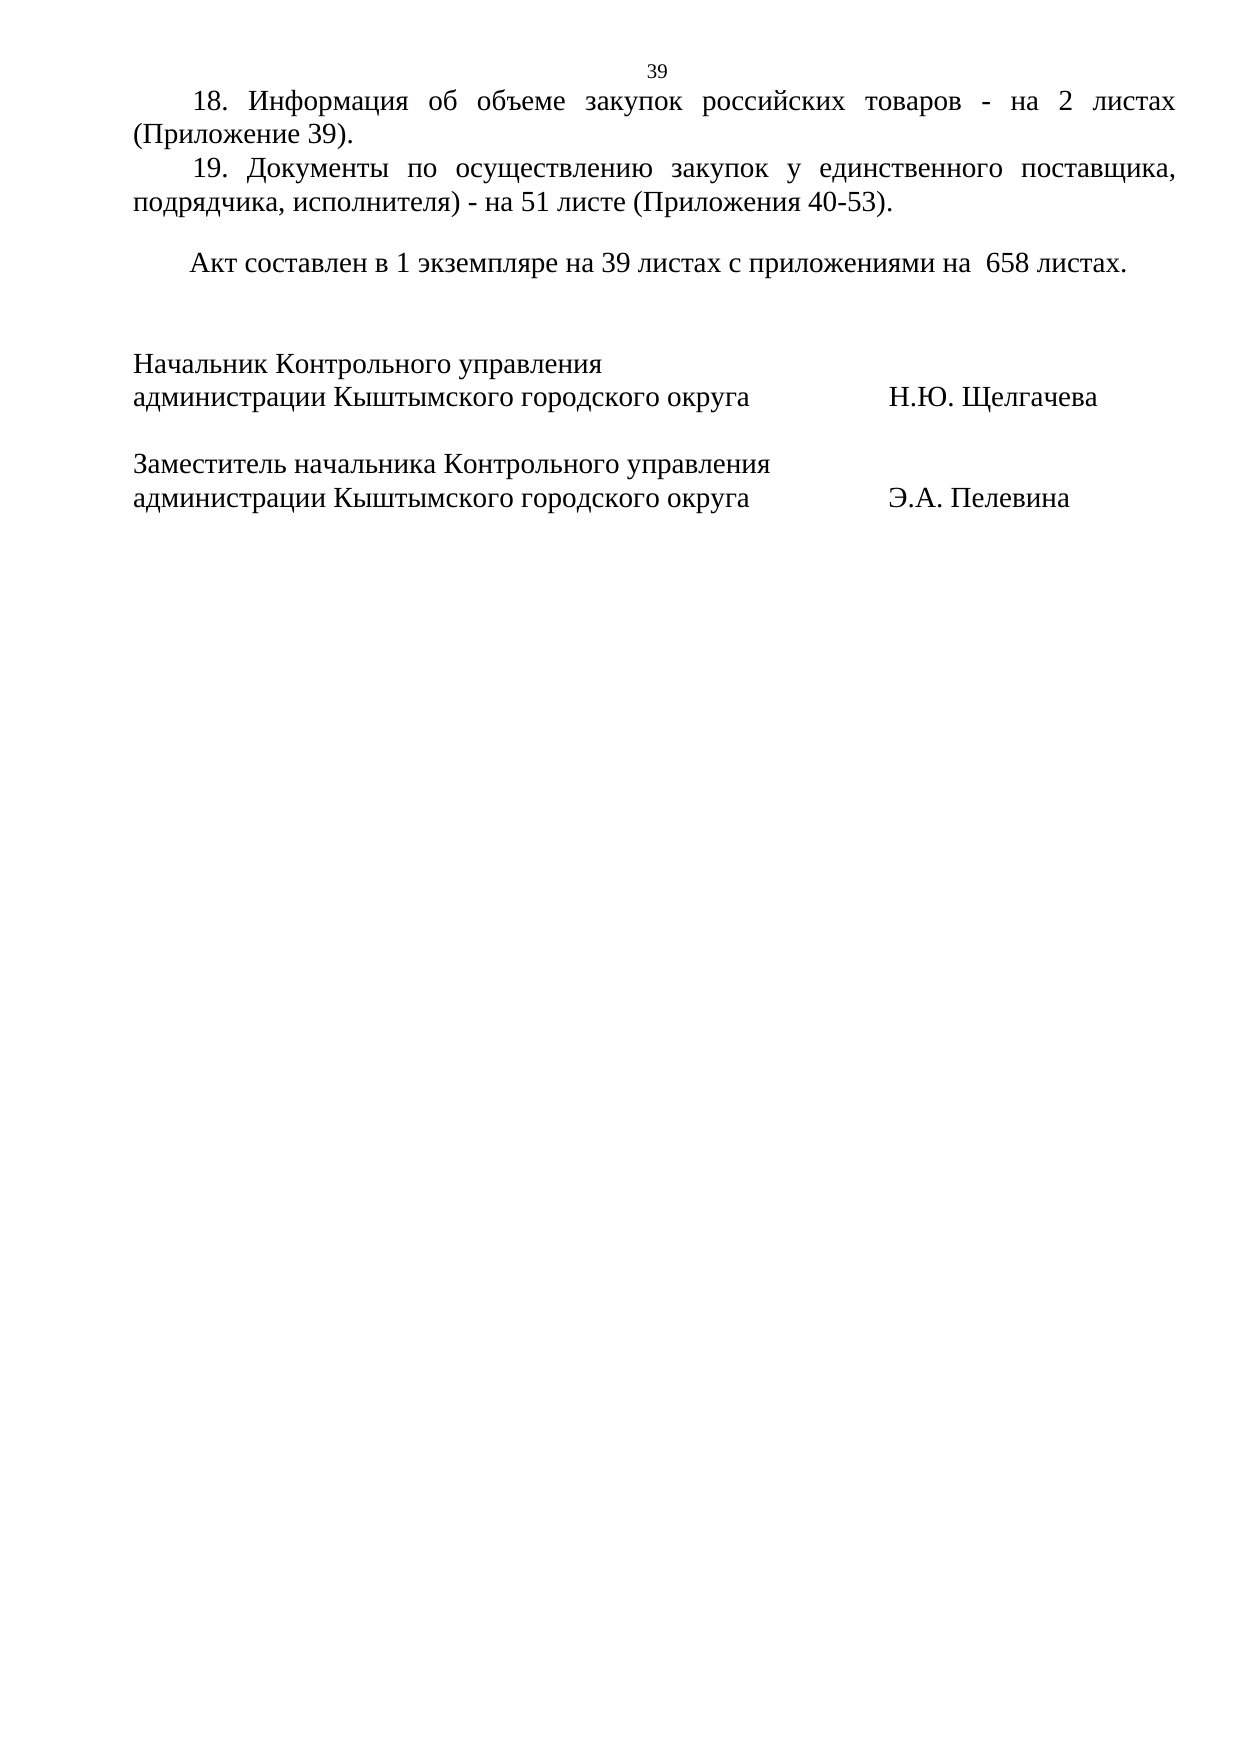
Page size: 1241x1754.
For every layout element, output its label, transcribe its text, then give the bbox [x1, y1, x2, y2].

text Акт составлен в 1 экземпляре на 39 листах с приложениями на 658 листах. [133, 245, 1181, 279]
text Заместитель начальника Контрольного управления [133, 447, 1181, 480]
text администрации Кыштымского городского округа Н.Ю. Щелгачева [133, 379, 1181, 413]
text 18. Информация об объеме закупок российских товаров - на 2 листах (Приложение 39). [133, 83, 1177, 150]
text Начальник Контрольного управления [133, 346, 1181, 379]
text администрации Кыштымского городского округа Э.А. Пелевина [133, 480, 1181, 514]
text 19. Документы по осуществлению закупок у единственного поставщика, подрядчика, исполнителя) - на 51 листе (Приложения 40-53). [133, 150, 1177, 217]
